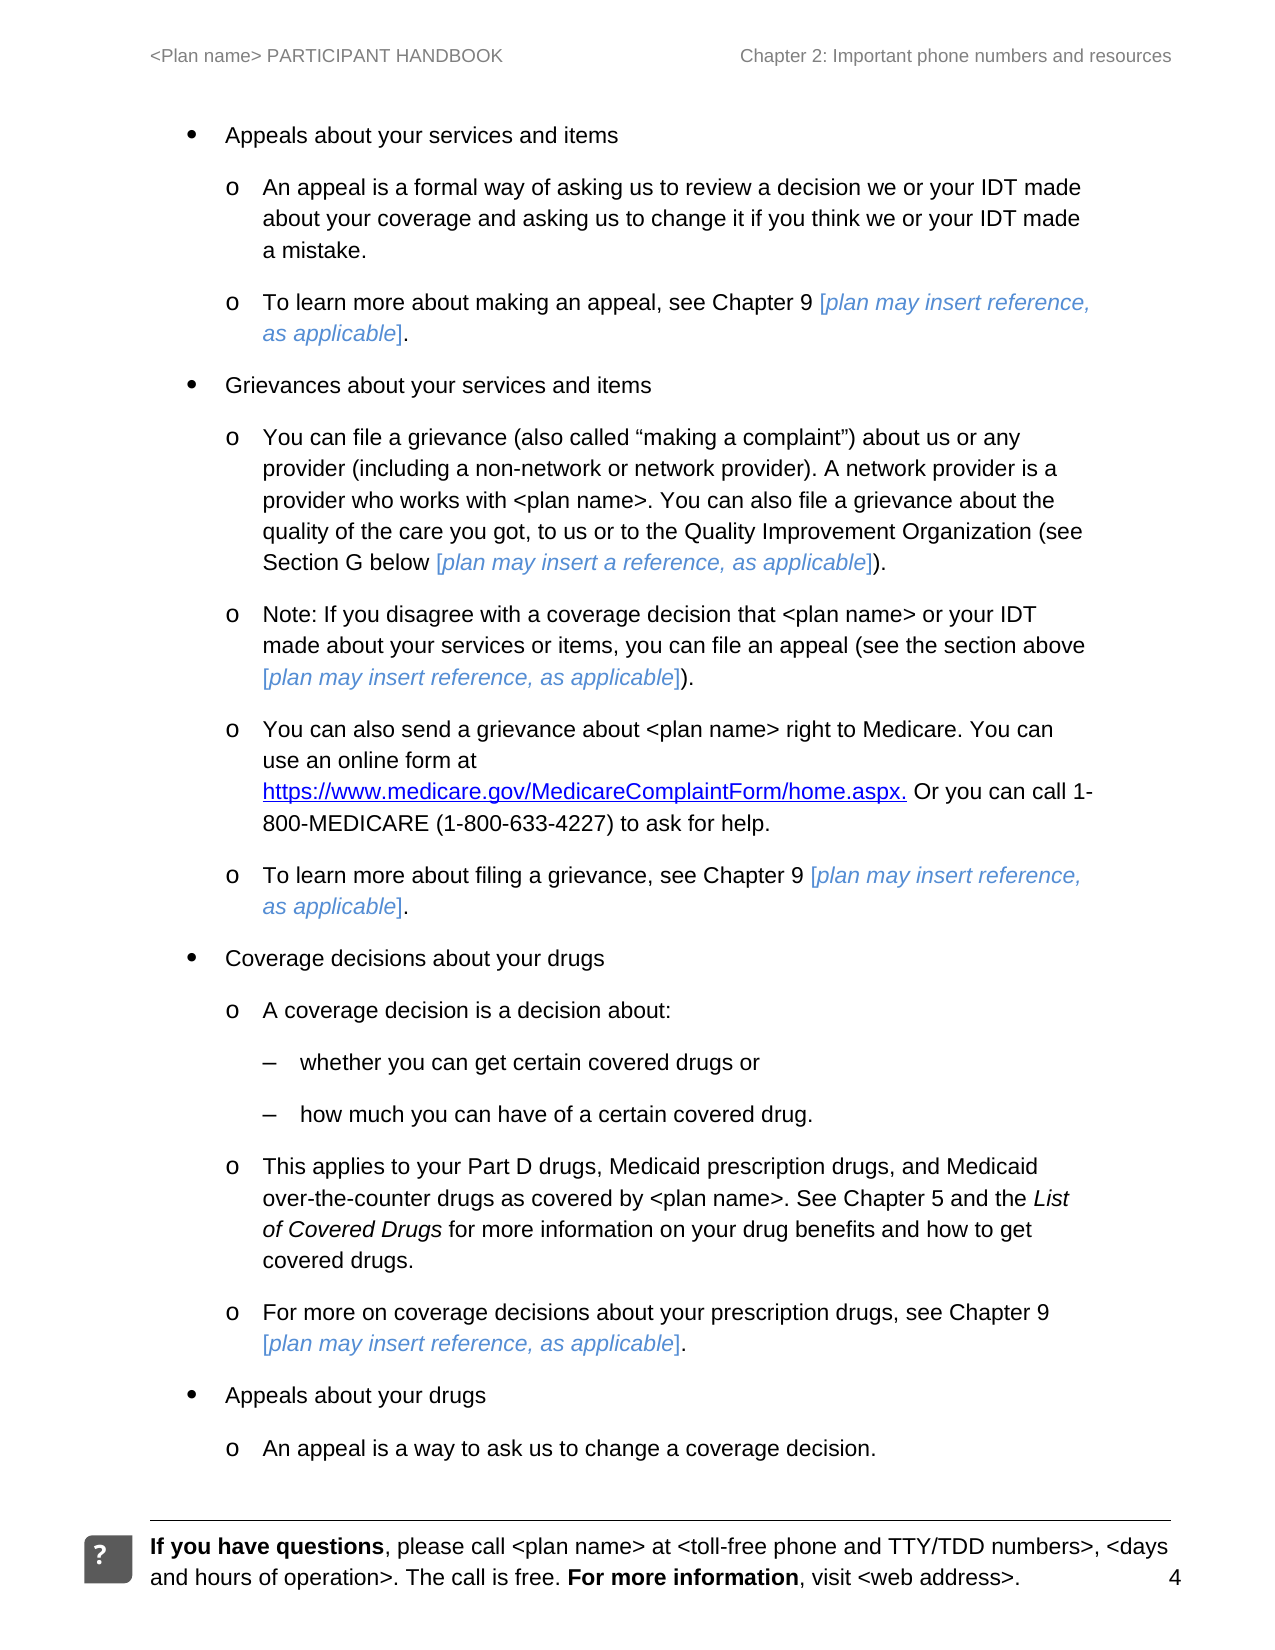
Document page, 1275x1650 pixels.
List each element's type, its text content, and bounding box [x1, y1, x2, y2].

list To learn more about filing a grievance, see Chapter 9 [plan may insert reference, as applicable]. [225, 858, 1096, 921]
list Grievances about your services and items [187, 368, 1096, 400]
list An appeal is a formal way of asking us to review a decision we or your IDT made about your coverage and asking us to change it if you think we or your IDT made a mistake. [225, 171, 1096, 264]
list Appeals about your services and items [187, 118, 1096, 150]
list Appeals about your drugs [187, 1379, 1096, 1410]
list To learn more about making an appeal, see Chapter 9 [plan may insert reference, as applicable]. [225, 285, 1096, 348]
list This applies to your Part D drugs, Medicaid prescription drugs, and Medicaid over-the-counter drugs as covered by <plan name>. See Chapter 5 and the List of Covered Drugs for more information on your drug benefits and how to get covered drugs. [225, 1150, 1096, 1275]
list You can file a grievance (also called “making a complaint”) about us or any provider (including a non-network or network provider). A network provider is a provider who works with <plan name>. You can also file a grievance about the quality of the care you got, to us or to the Quality Improvement Organization (see Section G below [plan may insert a reference, as applicable]). [225, 421, 1096, 577]
list An appeal is a way to ask us to change a coverage decision. [225, 1431, 1096, 1462]
list For more on coverage decisions about your prescription drugs, see Chapter 9 [plan may insert reference, as applicable]. [225, 1296, 1096, 1358]
list Coverage decisions about your drugs [187, 941, 1096, 973]
list Note: If you disagree with a coverage decision that <plan name> or your IDT made about your services or items, you can file an appeal (see the section above [plan may insert reference, as applicable]). [225, 598, 1096, 691]
list A coverage decision is a decision about: [225, 993, 1096, 1025]
list whether you can get certain covered drugs or [262, 1046, 1096, 1077]
list You can also send a grievance about <plan name> right to Medicare. You can use an online form at https://www.medicare.gov/MedicareComplaintForm/home.aspx. Or you can call 1-800-MEDICARE (1-800-633-4227) to ask for help. [225, 712, 1096, 837]
list how much you can have of a certain covered drug. [262, 1098, 1096, 1129]
